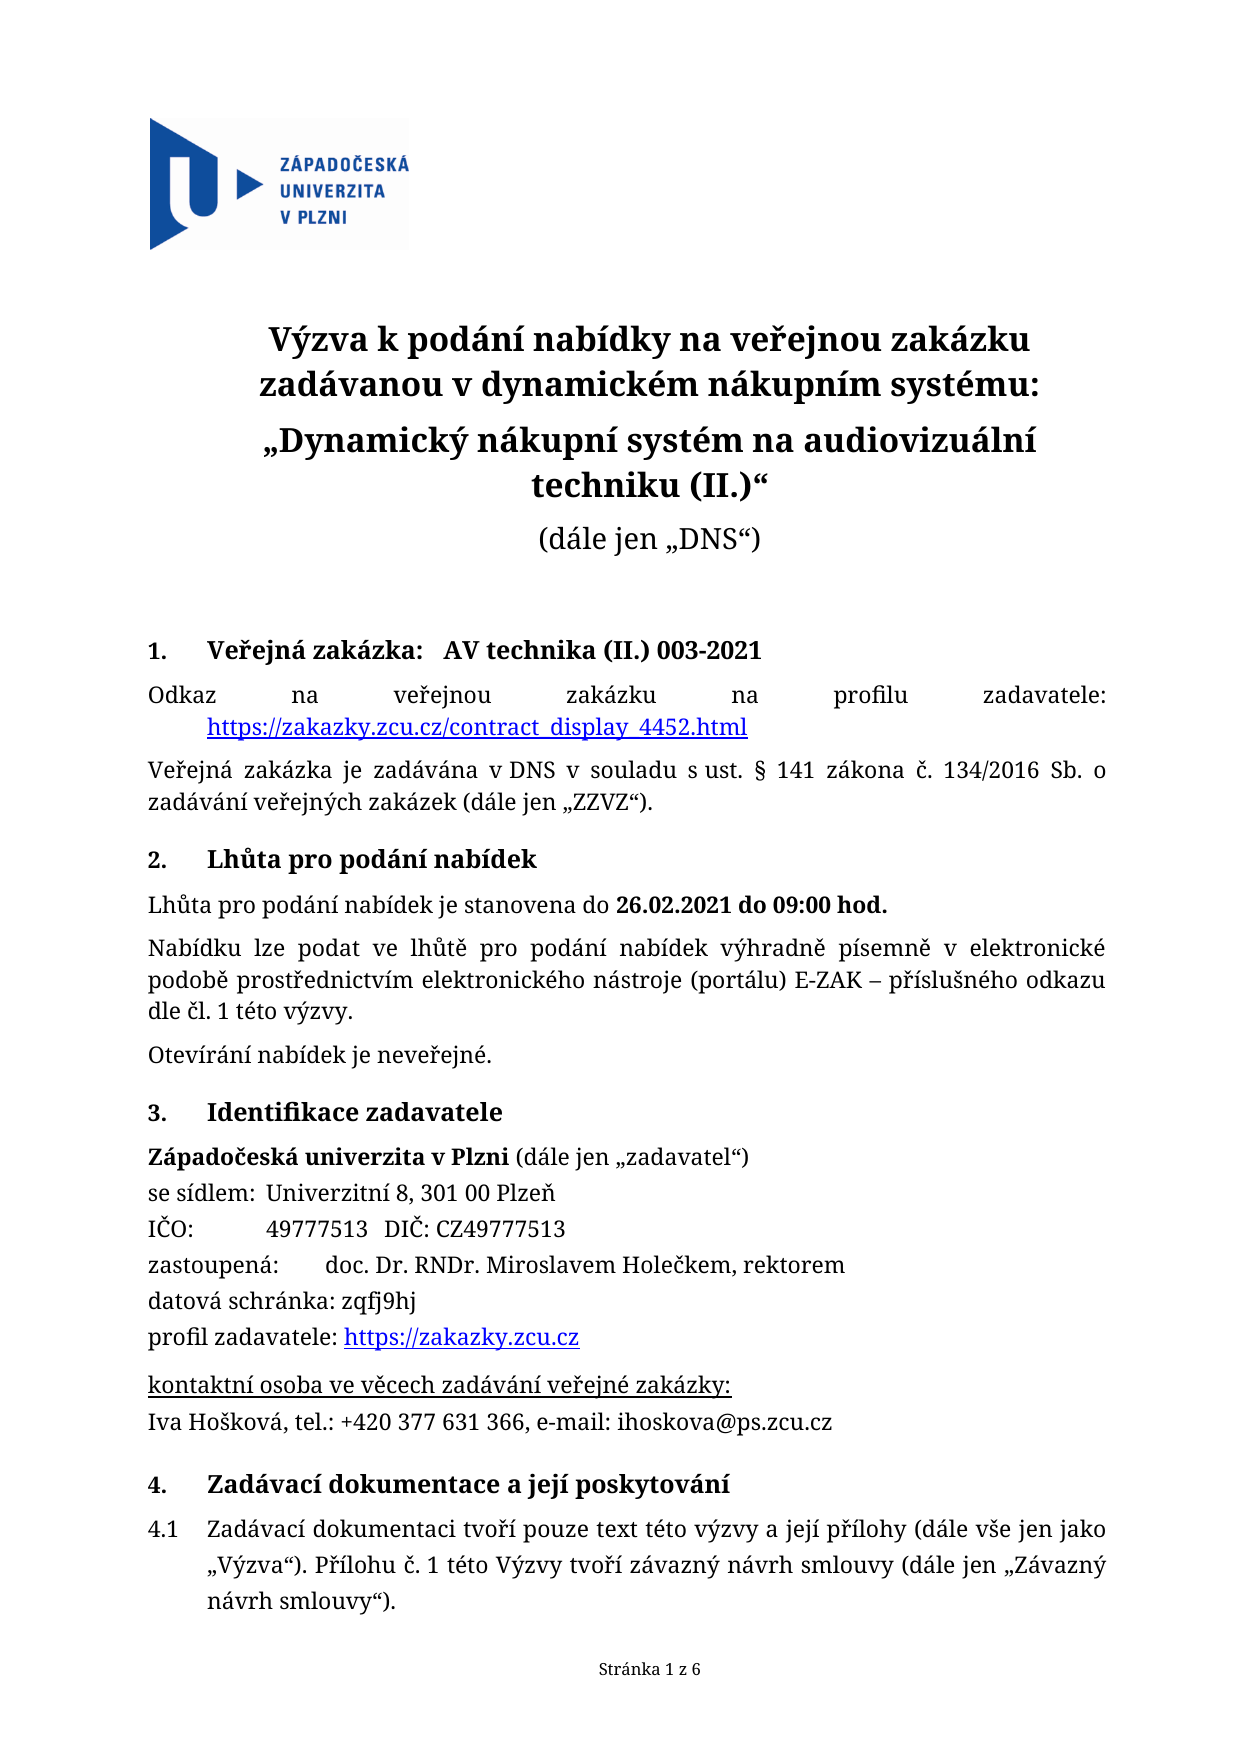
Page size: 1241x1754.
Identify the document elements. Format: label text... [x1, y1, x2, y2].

subtitle Veřejná zakázka: AV technika (II.) 003-2021 [148, 633, 1107, 667]
text Západočeská univerzita v Plzni (dále jen „zadavatel“) [148, 1141, 1107, 1173]
text IČO: 49777513 DIČ: CZ49777513 [148, 1213, 1107, 1244]
text zastoupená: doc. Dr. RNDr. Miroslavem Holečkem, rektorem [148, 1249, 1107, 1280]
text datová schránka: zqfj9hj [148, 1285, 1107, 1316]
picture [150, 118, 409, 250]
text (dále jen „DNS“) [192, 518, 1107, 558]
text Výzva k podání nabídky na veřejnou zakázku zadávanou v dynamickém nákupním systému: [192, 316, 1107, 406]
text kontaktní osoba ve věcech zadávání veřejné zakázky: [148, 1369, 1107, 1401]
text Nabídku lze podat ve lhůtě pro podání nabídek výhradně písemně v elektronické podobě prostřednictvím elektronického nástroje (portálu) E-ZAK – příslušného odkazu dle čl. 1 této výzvy. [148, 932, 1107, 1026]
text profil zadavatele: https://zakazky.zcu.cz [148, 1321, 1107, 1352]
text se sídlem: Univerzitní 8, 301 00 Plzeň [148, 1177, 1107, 1208]
subtitle Zadávací dokumentace a její poskytování [148, 1466, 1107, 1500]
text „Dynamický nákupní systém na audiovizuální techniku (II.)“ [192, 417, 1107, 508]
subtitle Identifikace zadavatele [148, 1095, 1107, 1129]
text Otevírání nabídek je neveřejné. [148, 1038, 1107, 1070]
text Odkaz na veřejnou zakázku na profilu zadavatele: https://zakazky.zcu.cz/contract_display_4452.html [148, 679, 1107, 742]
subtitle Lhůta pro podání nabídek [148, 842, 1107, 876]
list Zadávací dokumentaci tvoří pouze text této výzvy a její přílohy (dále vše jen jako „Výzva“). Přílohu č. 1 této Výzvy tvoří závazný návrh smlouvy (dále jen „Závazný návrh smlouvy“). [148, 1513, 1107, 1616]
text Lhůta pro podání nabídek je stanovena do 26.02.2021 do 09:00 hod. [148, 888, 1107, 920]
text Veřejná zakázka je zadávána v DNS v souladu s ust. § 141 zákona č. 134/2016 Sb. o zadávání veřejných zakázek (dále jen „ZZVZ“). [148, 754, 1107, 817]
text Iva Hošková, tel.: +420 377 631 366, e-mail: ihoskova@ps.zcu.cz [148, 1405, 1107, 1437]
